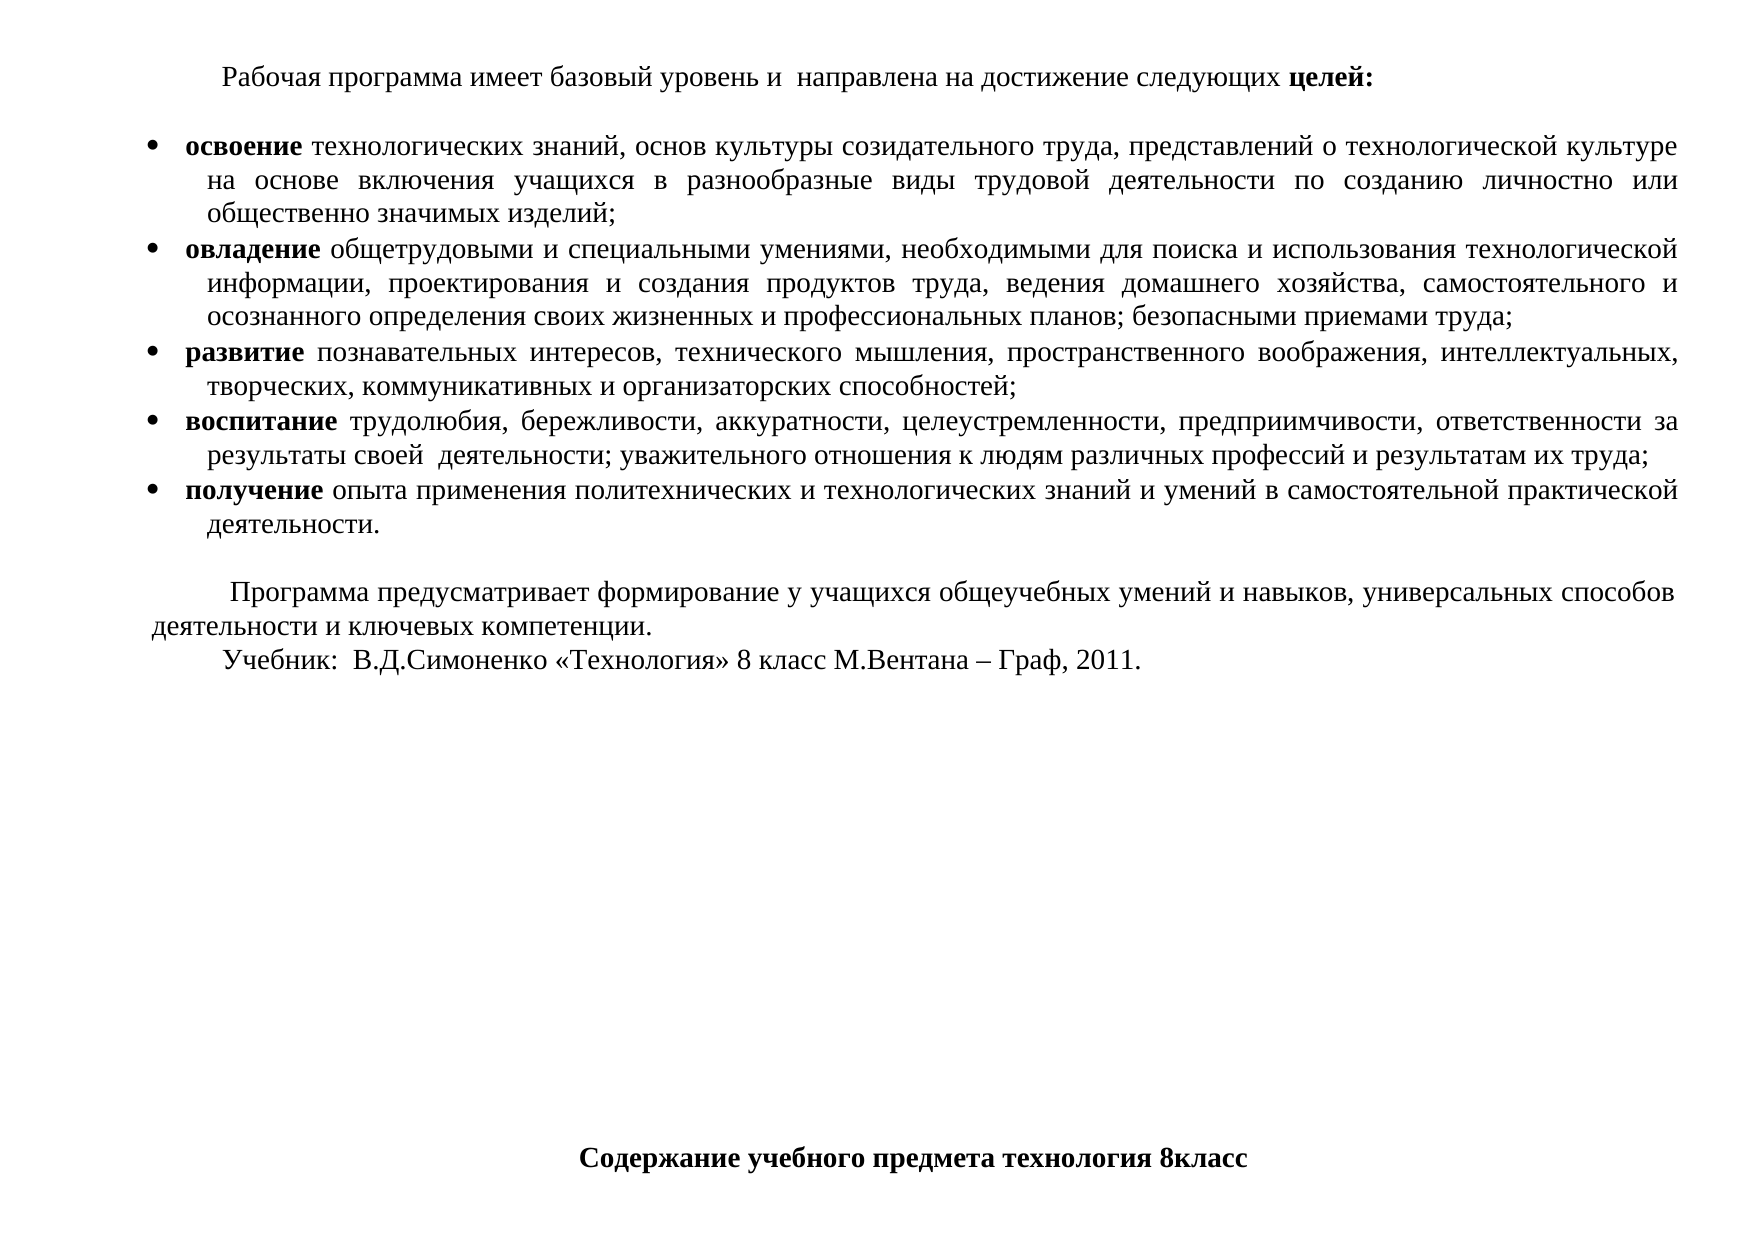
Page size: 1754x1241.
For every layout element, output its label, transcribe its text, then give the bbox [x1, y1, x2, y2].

text Программа предусматривает формирование у учащихся общеучебных умений и навыков, универсальных способов деятельности и ключевых компетенции. [152, 574, 1676, 641]
list воспитание трудолюбия, бережливости, аккуратности, целеустремленности, предприимчивости, ответственности за результаты своей деятельности; уважительного отношения к людям различных профессий и результатам их труда; [148, 403, 1679, 470]
list овладение общетрудовыми и специальными умениями, необходимыми для поиска и использования технологической информации, проектирования и создания продуктов труда, ведения домашнего хозяйства, самостоятельного и осознанного определения своих жизненных и профессиональных планов; безопасными приемами труда; [148, 231, 1679, 332]
list развитие познавательных интересов, технического мышления, пространственного воображения, интеллектуальных, творческих, коммуникативных и организаторских способностей; [148, 334, 1679, 401]
text Содержание учебного предмета технология 8класс [148, 1140, 1679, 1174]
list освоение технологических знаний, основ культуры созидательного труда, представлений о технологической культуре на основе включения учащихся в разнообразные виды трудовой деятельности по созданию личностно или общественно значимых изделий; [148, 128, 1679, 229]
list получение опыта применения политехнических и технологических знаний и умений в самостоятельной практической деятельности. [148, 472, 1679, 540]
text Учебник: В.Д.Симоненко «Технология» 8 класс М.Вентана – Граф, 2011. [152, 642, 1676, 675]
text Рабочая программа имеет базовый уровень и направлена на достижение следующих целей: [148, 59, 1679, 93]
